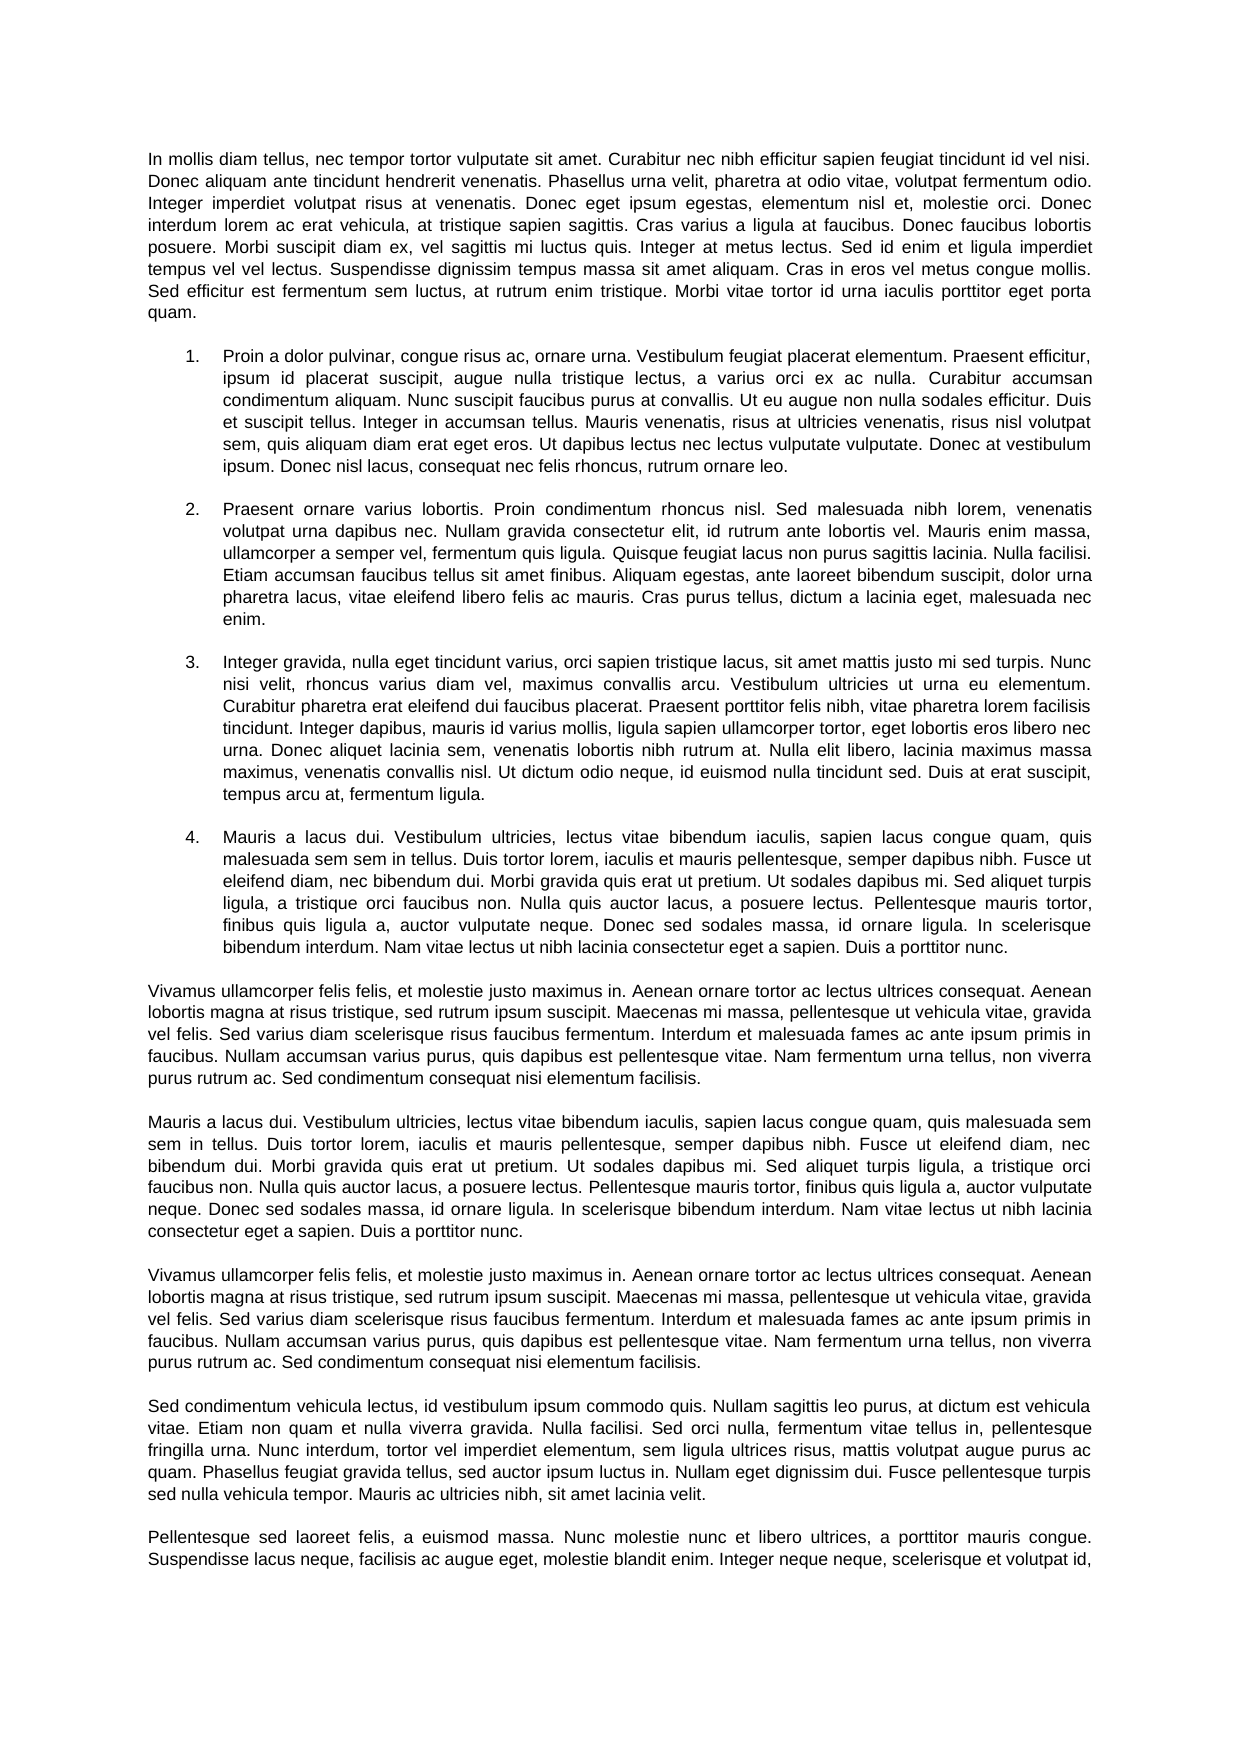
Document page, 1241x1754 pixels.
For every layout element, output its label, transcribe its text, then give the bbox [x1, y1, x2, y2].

list Mauris a lacus dui. Vestibulum ultricies, lectus vitae bibendum iaculis, sapien lacus congue quam, quis malesuada sem sem in tellus. Duis tortor lorem, iaculis et mauris pellentesque, semper dapibus nibh. Fusce ut eleifend diam, nec bibendum dui. Morbi gravida quis erat ut pretium. Ut sodales dapibus mi. Sed aliquet turpis ligula, a tristique orci faucibus non. Nulla quis auctor lacus, a posuere lectus. Pellentesque mauris tortor, finibus quis ligula a, auctor vulputate neque. Donec sed sodales massa, id ornare ligula. In scelerisque bibendum interdum. Nam vitae lectus ut nibh lacinia consectetur eget a sapien. Duis a porttitor nunc. [185, 826, 1093, 957]
text Pellentesque sed laoreet felis, a euismod massa. Nunc molestie nunc et libero ultrices, a porttitor mauris congue. Suspendisse lacus neque, facilisis ac augue eget, molestie blandit enim. Integer neque neque, scelerisque et volutpat id, [148, 1526, 1093, 1569]
text Sed condimentum vehicula lectus, id vestibulum ipsum commodo quis. Nullam sagittis leo purus, at dictum est vehicula vitae. Etiam non quam et nulla viverra gravida. Nulla facilisi. Sed orci nulla, fermentum vitae tellus in, pellentesque fringilla urna. Nunc interdum, tortor vel imperdiet elementum, sem ligula ultrices risus, mattis volutpat augue purus ac quam. Phasellus feugiat gravida tellus, sed auctor ipsum luctus in. Nullam eget dignissim dui. Fusce pellentesque turpis sed nulla vehicula tempor. Mauris ac ultricies nibh, sit amet lacinia velit. [148, 1394, 1093, 1504]
text Vivamus ullamcorper felis felis, et molestie justo maximus in. Aenean ornare tortor ac lectus ultrices consequat. Aenean lobortis magna at risus tristique, sed rutrum ipsum suscipit. Maecenas mi massa, pellentesque ut vehicula vitae, gravida vel felis. Sed varius diam scelerisque risus faucibus fermentum. Interdum et malesuada fames ac ante ipsum primis in faucibus. Nullam accumsan varius purus, quis dapibus est pellentesque vitae. Nam fermentum urna tellus, non viverra purus rutrum ac. Sed condimentum consequat nisi elementum facilisis. [148, 979, 1093, 1088]
list Integer gravida, nulla eget tincidunt varius, orci sapien tristique lacus, sit amet mattis justo mi sed turpis. Nunc nisi velit, rhoncus varius diam vel, maximus convallis arcu. Vestibulum ultricies ut urna eu elementum. Curabitur pharetra erat eleifend dui faucibus placerat. Praesent porttitor felis nibh, vitae pharetra lorem facilisis tincidunt. Integer dapibus, mauris id varius mollis, ligula sapien ullamcorper tortor, eget lobortis eros libero nec urna. Donec aliquet lacinia sem, venenatis lobortis nibh rutrum at. Nulla elit libero, lacinia maximus massa maximus, venenatis convallis nisl. Ut dictum odio neque, id euismod nulla tincidunt sed. Duis at erat suscipit, tempus arcu at, fermentum ligula. [185, 651, 1093, 804]
list Praesent ornare varius lobortis. Proin condimentum rhoncus nisl. Sed malesuada nibh lorem, venenatis volutpat urna dapibus nec. Nullam gravida consectetur elit, id rutrum ante lobortis vel. Mauris enim massa, ullamcorper a semper vel, fermentum quis ligula. Quisque feugiat lacus non purus sagittis lacinia. Nulla facilisi. Etiam accumsan faucibus tellus sit amet finibus. Aliquam egestas, ante laoreet bibendum suscipit, dolor urna pharetra lacus, vitae eleifend libero felis ac mauris. Cras purus tellus, dictum a lacinia eget, malesuada nec enim. [185, 498, 1093, 629]
list Proin a dolor pulvinar, congue risus ac, ornare urna. Vestibulum feugiat placerat elementum. Praesent efficitur, ipsum id placerat suscipit, augue nulla tristique lectus, a varius orci ex ac nulla. Curabitur accumsan condimentum aliquam. Nunc suscipit faucibus purus at convallis. Ut eu augue non nulla sodales efficitur. Duis et suscipit tellus. Integer in accumsan tellus. Mauris venenatis, risus at ultricies venenatis, risus nisl volutpat sem, quis aliquam diam erat eget eros. Ut dapibus lectus nec lectus vulputate vulputate. Donec at vestibulum ipsum. Donec nisl lacus, consequat nec felis rhoncus, rutrum ornare leo. [185, 344, 1093, 476]
text In mollis diam tellus, nec tempor tortor vulputate sit amet. Curabitur nec nibh efficitur sapien feugiat tincidunt id vel nisi. Donec aliquam ante tincidunt hendrerit venenatis. Phasellus urna velit, pharetra at odio vitae, volutpat fermentum odio. Integer imperdiet volutpat risus at venenatis. Donec eget ipsum egestas, elementum nisl et, molestie orci. Donec interdum lorem ac erat vehicula, at tristique sapien sagittis. Cras varius a ligula at faucibus. Donec faucibus lobortis posuere. Morbi suscipit diam ex, vel sagittis mi luctus quis. Integer at metus lectus. Sed id enim et ligula imperdiet tempus vel vel lectus. Suspendisse dignissim tempus massa sit amet aliquam. Cras in eros vel metus congue mollis. Sed efficitur est fermentum sem luctus, at rutrum enim tristique. Morbi vitae tortor id urna iaculis porttitor eget porta quam. [148, 148, 1093, 323]
text Vivamus ullamcorper felis felis, et molestie justo maximus in. Aenean ornare tortor ac lectus ultrices consequat. Aenean lobortis magna at risus tristique, sed rutrum ipsum suscipit. Maecenas mi massa, pellentesque ut vehicula vitae, gravida vel felis. Sed varius diam scelerisque risus faucibus fermentum. Interdum et malesuada fames ac ante ipsum primis in faucibus. Nullam accumsan varius purus, quis dapibus est pellentesque vitae. Nam fermentum urna tellus, non viverra purus rutrum ac. Sed condimentum consequat nisi elementum facilisis. [148, 1263, 1093, 1373]
text Mauris a lacus dui. Vestibulum ultricies, lectus vitae bibendum iaculis, sapien lacus congue quam, quis malesuada sem sem in tellus. Duis tortor lorem, iaculis et mauris pellentesque, semper dapibus nibh. Fusce ut eleifend diam, nec bibendum dui. Morbi gravida quis erat ut pretium. Ut sodales dapibus mi. Sed aliquet turpis ligula, a tristique orci faucibus non. Nulla quis auctor lacus, a posuere lectus. Pellentesque mauris tortor, finibus quis ligula a, auctor vulputate neque. Donec sed sodales massa, id ornare ligula. In scelerisque bibendum interdum. Nam vitae lectus ut nibh lacinia consectetur eget a sapien. Duis a porttitor nunc. [148, 1110, 1093, 1241]
